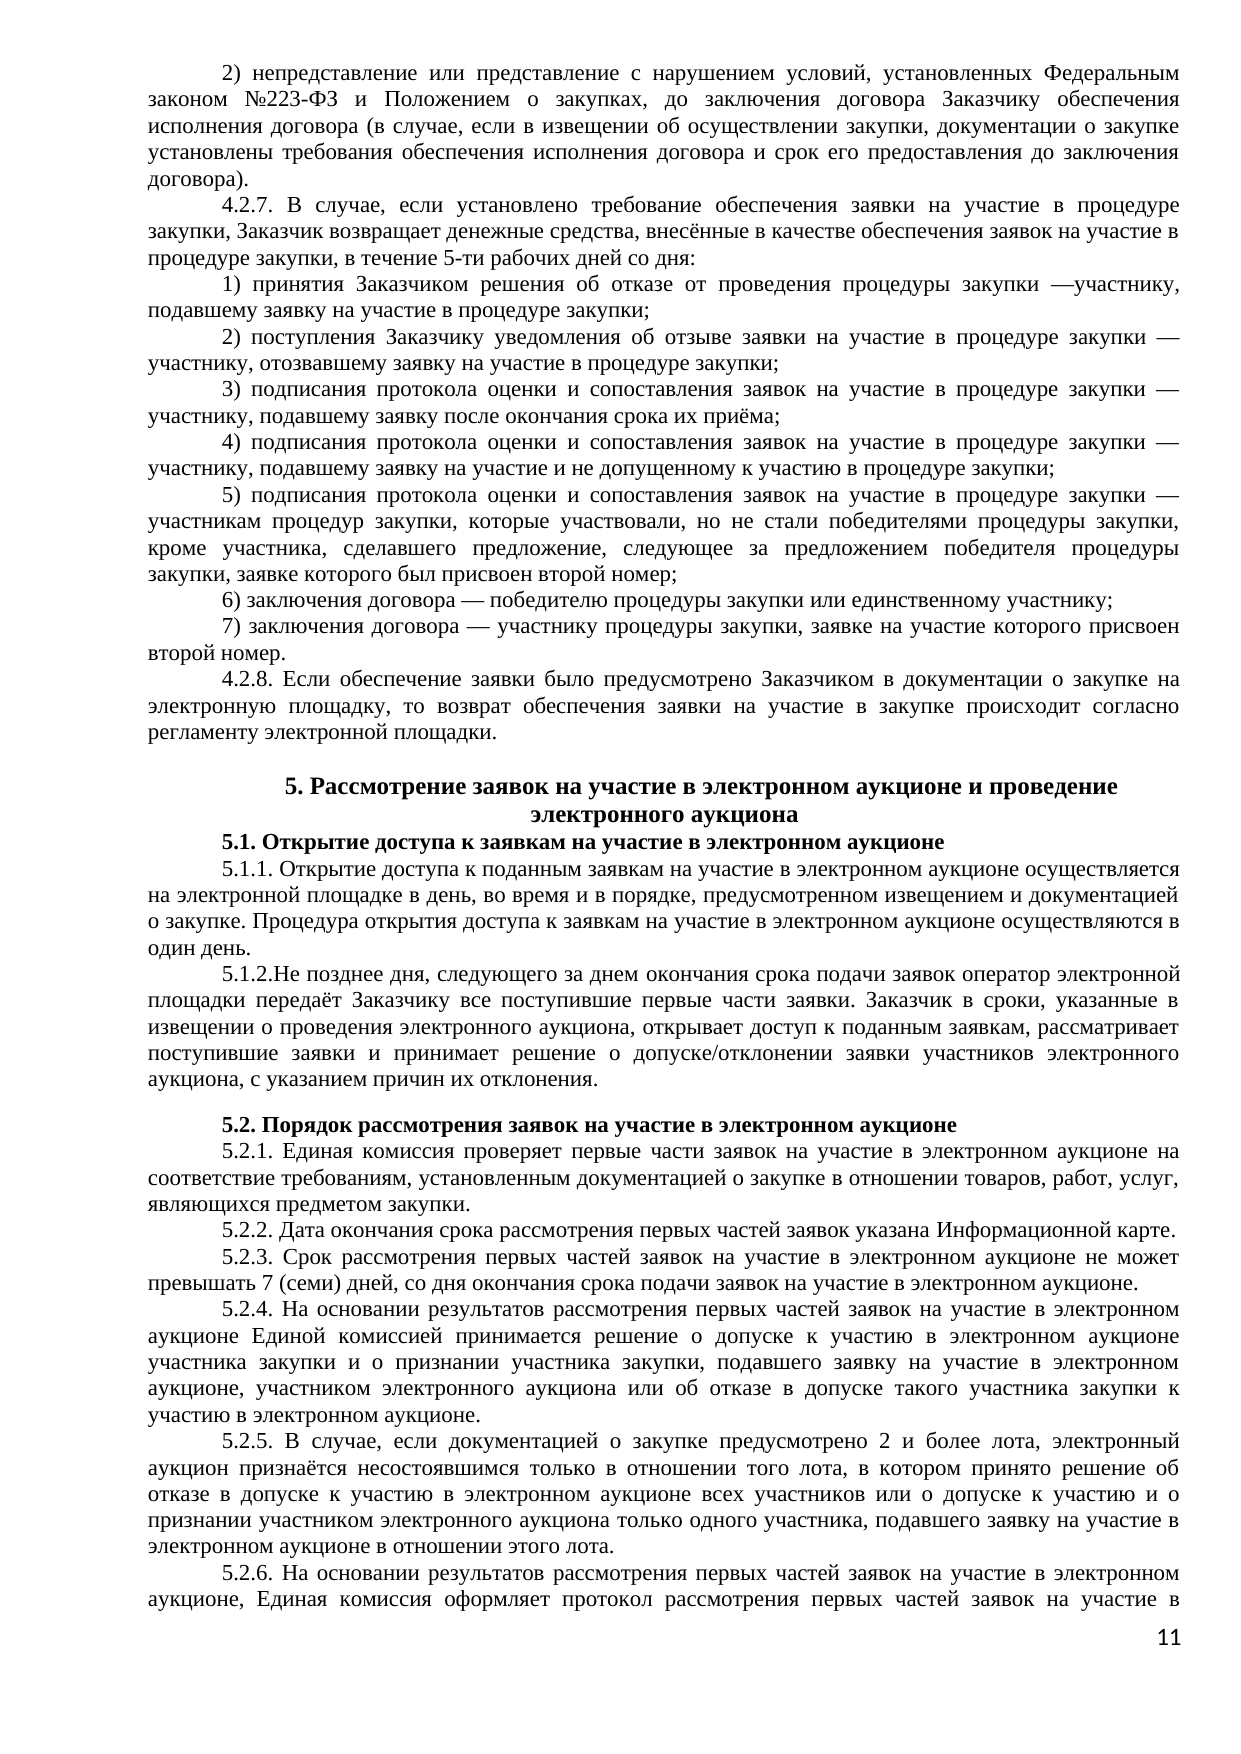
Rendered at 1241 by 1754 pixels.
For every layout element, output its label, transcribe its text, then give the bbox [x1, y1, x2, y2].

text 5.2.1. Единая комиссия проверяет первые части заявок на участие в электронном аукционе на соответствие требованиям, установленным документацией о закупке в отношении товаров, работ, услуг, являющихся предметом закупки. [148, 1137, 1181, 1216]
text 2) непредставление или представление с нарушением условий, установленных Федеральным законом №223-ФЗ и Положением о закупках, до заключения договора Заказчику обеспечения исполнения договора (в случае, если в извещении об осуществлении закупки, документации о закупке установлены требования обеспечения исполнения договора и срок его предоставления до заключения договора). [148, 59, 1181, 191]
text 5) подписания протокола оценки и сопоставления заявок на участие в процедуре закупки — участникам процедур закупки, которые участвовали, но не стали победителями процедуры закупки, кроме участника, сделавшего предложение, следующее за предложением победителя процедуры закупки, заявке которого был присвоен второй номер; [148, 481, 1181, 586]
text 1) принятия Заказчиком решения об отказе от проведения процедуры закупки —участнику, подавшему заявку на участие в процедуре закупки; [148, 270, 1181, 323]
text 5.1.2.Не позднее дня, следующего за днем окончания срока подачи заявок оператор электронной площадки передаёт Заказчику все поступившие первые части заявки. Заказчик в сроки, указанные в извещении о проведения электронного аукциона, открывает доступ к поданным заявкам, рассматривает поступившие заявки и принимает решение о допуске/отклонении заявки участников электронного аукциона, с указанием причин их отклонения. [148, 960, 1181, 1092]
text 5. Рассмотрение заявок на участие в электронном аукционе и проведение электронного аукциона [148, 771, 1181, 828]
text 7) заключения договора — участнику процедуры закупки, заявке на участие которого присвоен второй номер. [148, 613, 1181, 665]
text 3) подписания протокола оценки и сопоставления заявок на участие в процедуре закупки — участнику, подавшему заявку после окончания срока их приёма; [148, 375, 1181, 428]
text 2) поступления Заказчику уведомления об отзыве заявки на участие в процедуре закупки — участнику, отозвавшему заявку на участие в процедуре закупки; [148, 323, 1181, 375]
text 5.1.1. Открытие доступа к поданным заявкам на участие в электронном аукционе осуществляется на электронной площадке в день, во время и в порядке, предусмотренном извещением и документацией о закупке. Процедура открытия доступа к заявкам на участие в электронном аукционе осуществляются в один день. [148, 854, 1181, 960]
text 5.2. Порядок рассмотрения заявок на участие в электронном аукционе [148, 1111, 1181, 1137]
text 6) заключения договора — победителю процедуры закупки или единственному участнику; [148, 586, 1181, 613]
text 5.2.4. На основании результатов рассмотрения первых частей заявок на участие в электронном аукционе Единой комиссией принимается решение о допуске к участию в электронном аукционе участника закупки и о признании участника закупки, подавшего заявку на участие в электронном аукционе, участником электронного аукциона или об отказе в допуске такого участника закупки к участию в электронном аукционе. [148, 1295, 1181, 1427]
text 4.2.8. Если обеспечение заявки было предусмотрено Заказчиком в документации о закупке на электронную площадку, то возврат обеспечения заявки на участие в закупке происходит согласно регламенту электронной площадки. [148, 665, 1181, 744]
text 5.2.5. В случае, если документацией о закупке предусмотрено 2 и более лота, электронный аукцион признаётся несостоявшимся только в отношении того лота, в котором принято решение об отказе в допуске к участию в электронном аукционе всех участников или о допуске к участию и о признании участником электронного аукциона только одного участника, подавшего заявку на участие в электронном аукционе в отношении этого лота. [148, 1427, 1181, 1559]
text 4) подписания протокола оценки и сопоставления заявок на участие в процедуре закупки — участнику, подавшему заявку на участие и не допущенному к участию в процедуре закупки; [148, 428, 1181, 481]
text 5.2.2. Дата окончания срока рассмотрения первых частей заявок указана Информационной карте. [148, 1216, 1181, 1243]
text 4.2.7. В случае, если установлено требование обеспечения заявки на участие в процедуре закупки, Заказчик возвращает денежные средства, внесённые в качестве обеспечения заявок на участие в процедуре закупки, в течение 5-ти рабочих дней со дня: [148, 191, 1181, 270]
text 5.2.3. Срок рассмотрения первых частей заявок на участие в электронном аукционе не может превышать 7 (семи) дней, со дня окончания срока подачи заявок на участие в электронном аукционе. [148, 1243, 1181, 1295]
text 5.1. Открытие доступа к заявкам на участие в электронном аукционе [148, 828, 1181, 854]
